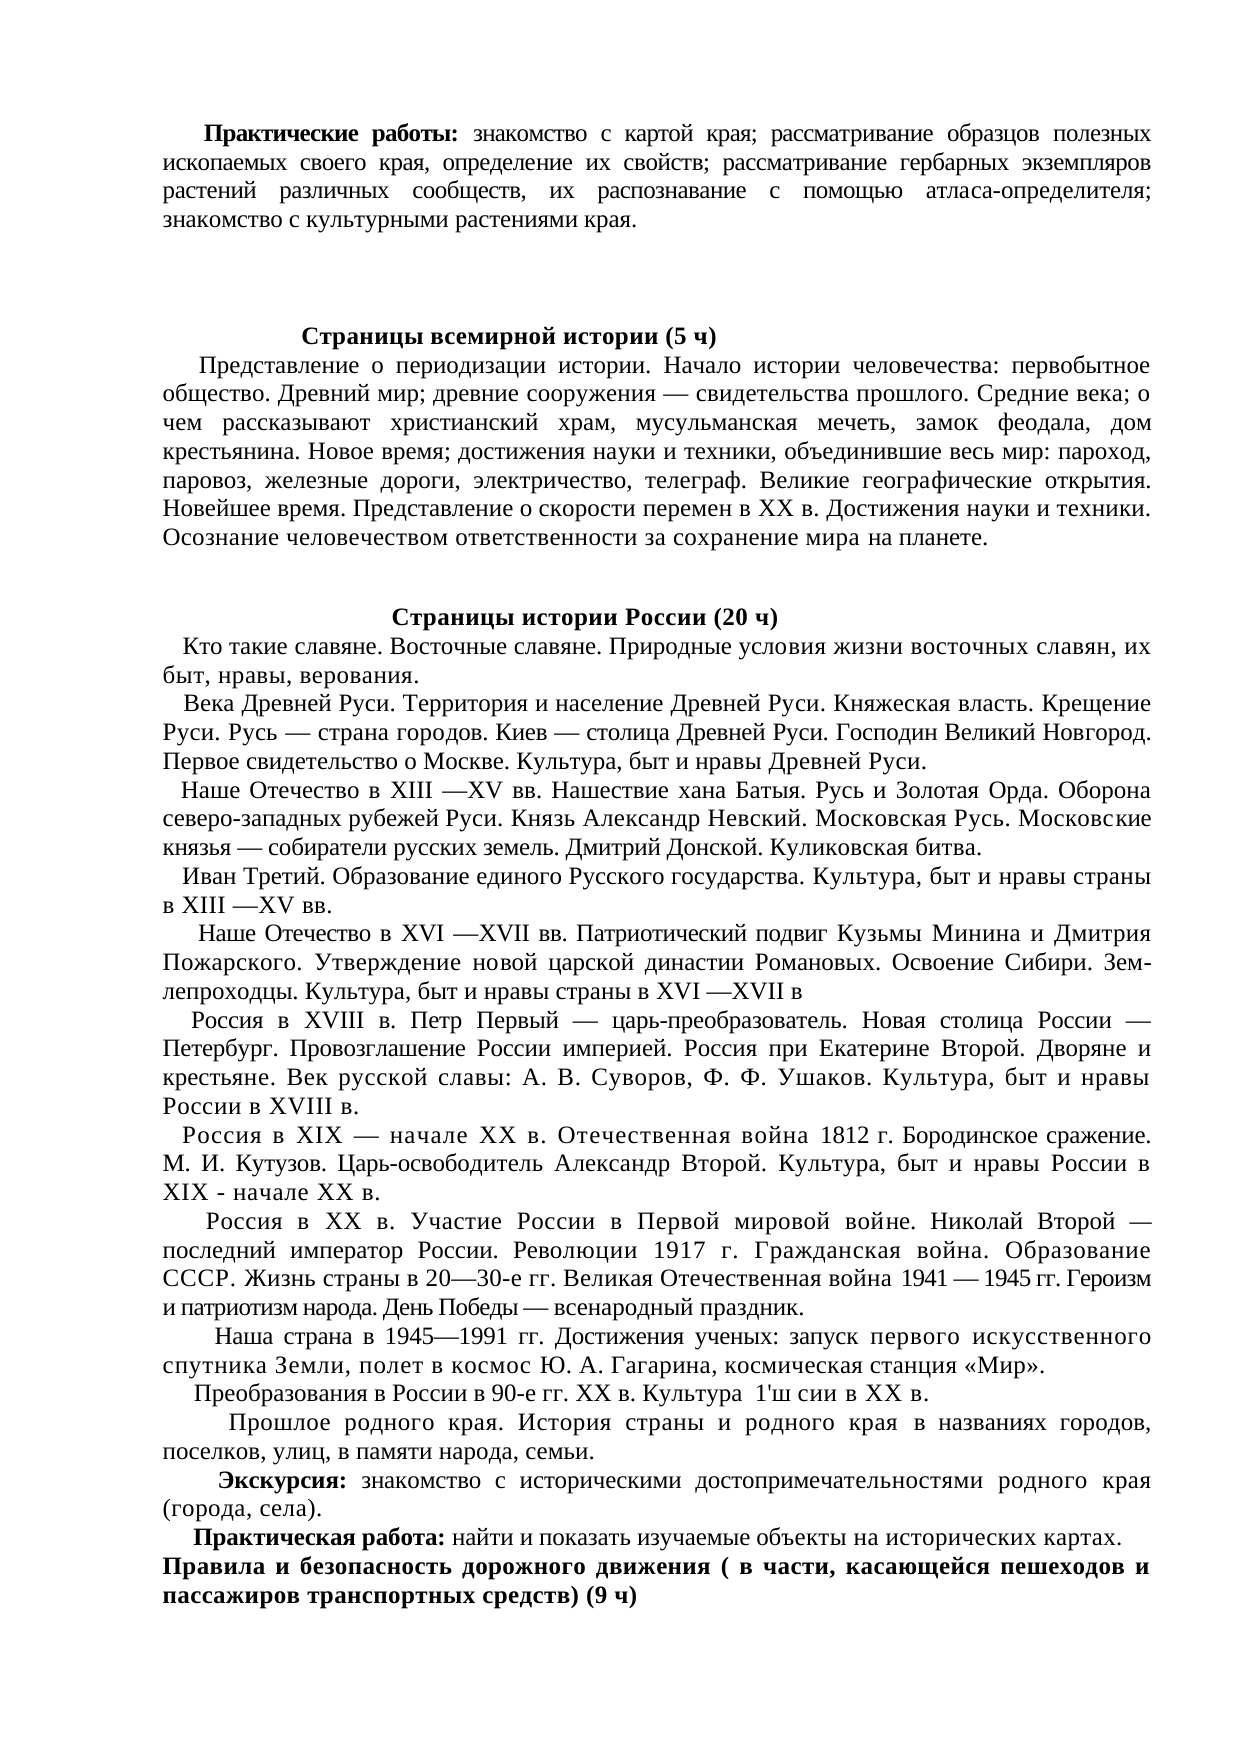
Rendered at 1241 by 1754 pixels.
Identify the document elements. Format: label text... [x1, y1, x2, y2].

text Наша страна в 1945—1991 гг. Достижения ученых: запуск первого искусственного спутника Земли, полет в космос Ю. А. Гагарина, космическая станция «Мир». [162, 1321, 1152, 1378]
text Наше Отечество в XVI —XVII вв. Патриотический подвиг Кузьмы Минина и Дмитрия Пожарского. Утверждение новой царской династии Романовых. Освоение Сибири. Землепроходцы. Культура, быт и нравы страны в XVI —XVII в [162, 918, 1152, 1005]
text Практическая работа: найти и показать изучаемые объекты на исторических картах. [162, 1522, 1152, 1551]
text Россия в XX в. Участие России в Первой мировой войне. Николай Второй — последний император России. Революции 1917 г. Гражданская война. Образование СССР. Жизнь страны в 20—30-е гг. Великая Отечественная война 1941 — 1945 гг. Героизм и патриотизм народа. День Победы — всенародный праздник. [162, 1206, 1152, 1321]
text Наше Отечество в XIII —XV вв. Нашествие хана Батыя. Русь и Золотая Орда. Оборона северо-западных рубежей Руси. Князь Александр Невский. Московская Русь. Московские князья — собиратели русских земель. Дмитрий Донской. Куликовская битва. [162, 775, 1152, 861]
text Страницы истории России (20 ч) [162, 602, 1152, 631]
text Представление о периодизации истории. Начало истории человечества: первобытное общество. Древний мир; древние сооружения — свидетельства прошлого. Средние века; о чем рассказывают христианский храм, мусульманская мечеть, замок феодала, дом крестьянина. Новое время; достижения науки и техники, объединившие весь мир: пароход, паровоз, железные дороги, электричество, телеграф. Великие географические открытия. Новейшее время. Представление о скорости перемен в XX в. Достижения науки и техники. Осознание человечеством ответственности за сохранение мира на планете. [162, 350, 1152, 551]
text Преобразования в России в 90-е гг. XX в. Культура 1'ш сии в XX в. [162, 1378, 1152, 1407]
text Практические работы: знакомство с картой края; рассматривание образцов полезных ископаемых своего края, определение их свойств; рассматривание гербарных экземпляров растений различных сообществ, их распознавание с помощью атласа-определителя; знакомство с культурными растениями края. [162, 118, 1152, 233]
text Экскурсия: знакомство с историческими достопримечательностями родного края (города, села). [162, 1465, 1152, 1522]
text Страницы всемирной истории (5 ч) [301, 321, 1152, 350]
text Кто такие славяне. Восточные славяне. Природные условия жизни восточных славян, их быт, нравы, верования. [162, 631, 1152, 688]
text Россия в XVIII в. Петр Первый — царь-преобразователь. Новая столица России — Петербург. Провозглашение России империей. Россия при Екатерине Второй. Дворяне и крестьяне. Век русской славы: А. В. Суворов, Ф. Ф. Ушаков. Культура, быт и нравы России в XVIII в. [162, 1005, 1152, 1120]
text Правила и безопасность дорожного движения ( в части, касающейся пешеходов и пассажиров транспортных средств) (9 ч) [162, 1551, 1152, 1608]
text Века Древней Руси. Территория и население Древней Руси. Княжеская власть. Крещение Руси. Русь — страна городов. Киев — столица Древней Руси. Господин Великий Новгород. Первое свидетельство о Москве. Культура, быт и нравы Древней Руси. [162, 688, 1152, 775]
text Россия в XIX — начале XX в. Отечественная война 1812 г. Бородинское сражение. М. И. Кутузов. Царь-освободитель Александр Второй. Культура, быт и нравы России в XIX - начале XX в. [162, 1120, 1152, 1206]
text Прошлое родного края. История страны и родного края в названиях городов, поселков, улиц, в памяти народа, семьи. [162, 1407, 1152, 1465]
text Иван Третий. Образование единого Русского государства. Культура, быт и нравы страны в XIII —XV вв. [162, 861, 1152, 918]
